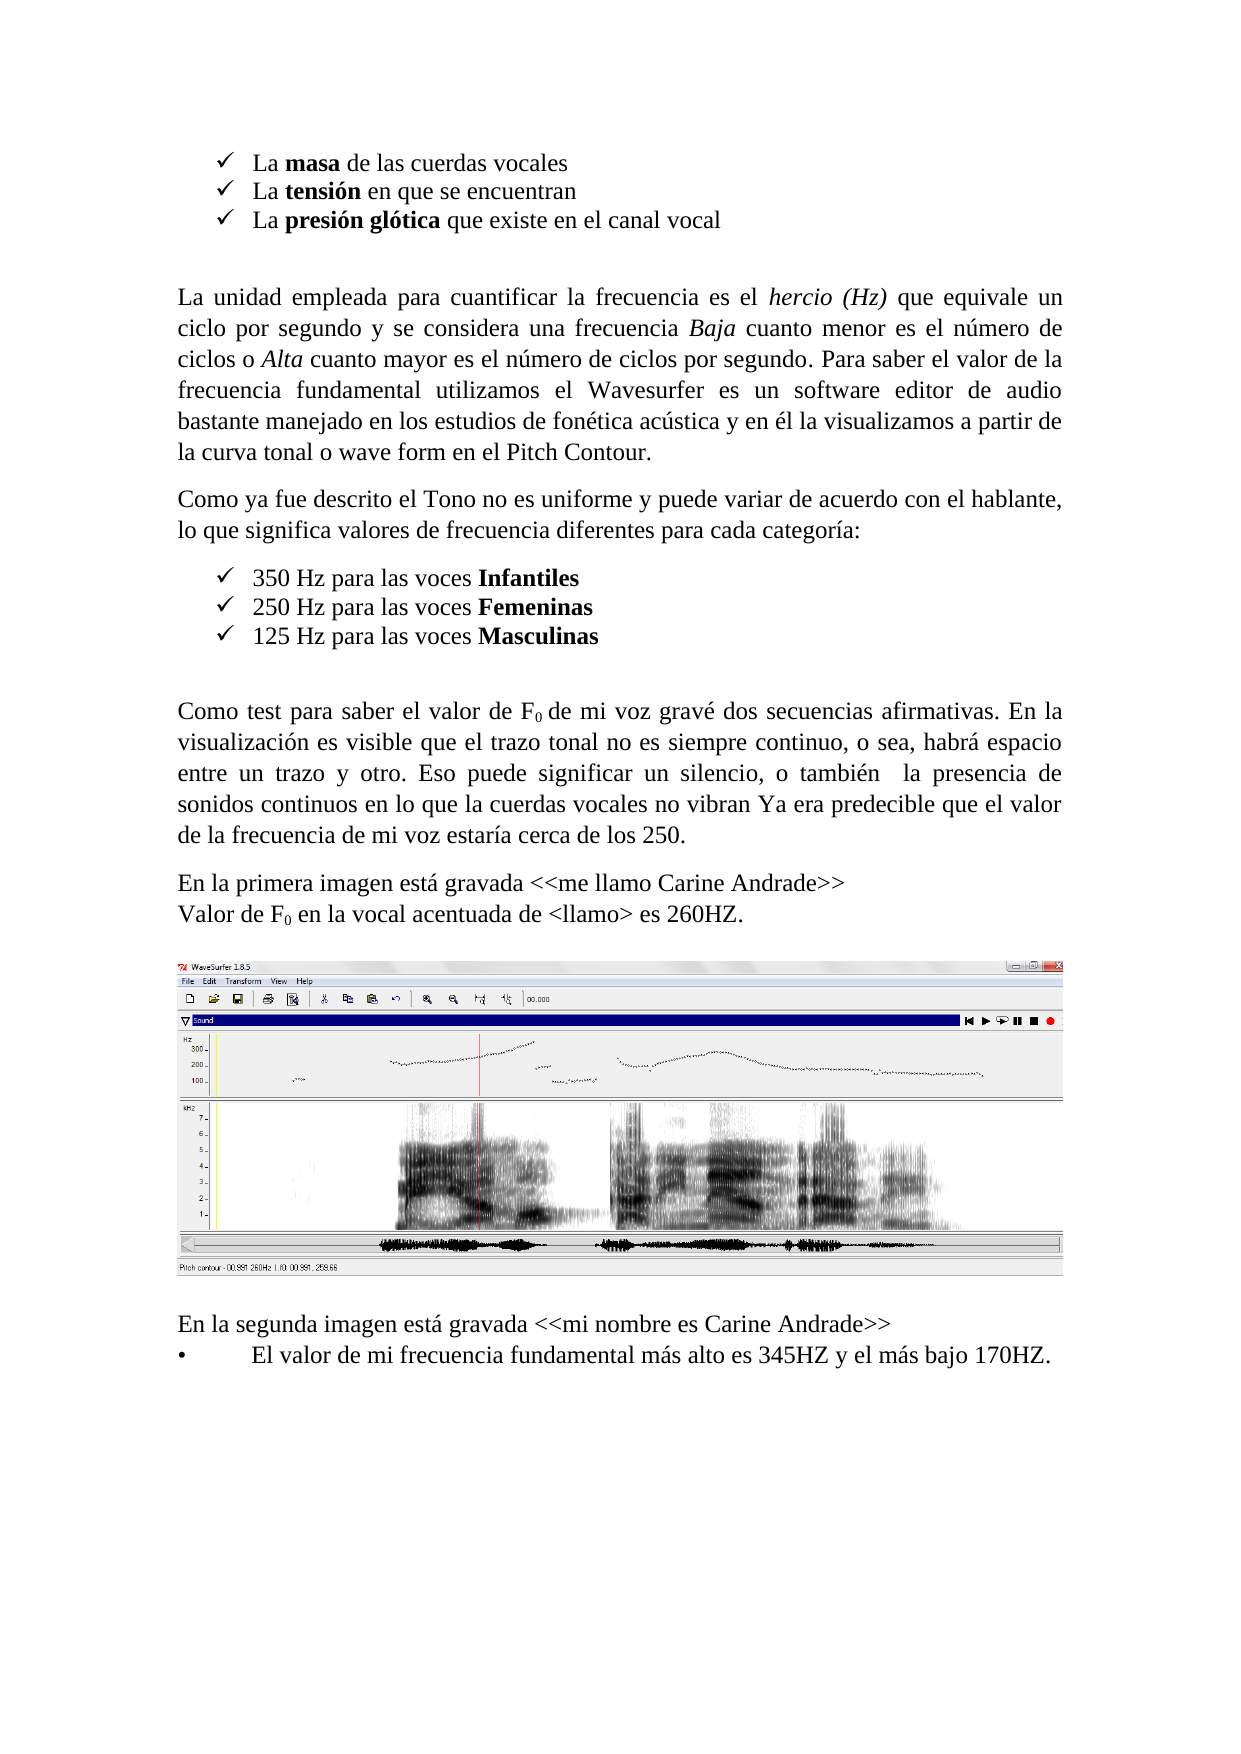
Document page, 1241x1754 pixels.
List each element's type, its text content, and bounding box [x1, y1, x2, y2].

text En la segunda imagen está gravada <<mi nombre es Carine Andrade>> [177, 1309, 1063, 1338]
list La tensión en que se encuentran [215, 176, 1063, 205]
text Como test para saber el valor de F0 de mi voz gravé dos secuencias afirmativas. En la visualización es visible que el trazo tonal no es siempre continuo, o sea, habrá espacio entre un trazo y otro. Eso puede significar un silencio, o también la presencia de sonidos continuos en lo que la cuerdas vocales no vibran Ya era predecible que el valor de la frecuencia de mi voz estaría cerca de los 250. [177, 696, 1063, 849]
list La presión glótica que existe en el canal vocal [215, 205, 1063, 234]
picture [177, 961, 1063, 1276]
text En la primera imagen está gravada <<me llamo Carine Andrade>> [177, 868, 1063, 897]
list 350 Hz para las voces Infantiles [215, 563, 1063, 592]
list 250 Hz para las voces Femeninas [215, 592, 1063, 621]
text • El valor de mi frecuencia fundamental más alto es 345HZ y el más bajo 170HZ. [177, 1340, 1063, 1369]
text Valor de F0 en la vocal acentuada de <llamo> es 260HZ. [177, 899, 1063, 928]
list 125 Hz para las voces Masculinas [215, 621, 1063, 649]
text Como ya fue descrito el Tono no es uniforme y puede variar de acuerdo con el hablante, lo que significa valores de frecuencia diferentes para cada categoría: [177, 484, 1063, 544]
text La unidad empleada para cuantificar la frecuencia es el hercio (Hz) que equivale un ciclo por segundo y se considera una frecuencia Baja cuanto menor es el número de ciclos o Alta cuanto mayor es el número de ciclos por segundo. Para saber el valor de la frecuencia fundamental utilizamos el Wavesurfer es un software editor de audio bastante manejado en los estudios de fonética acústica y en él la visualizamos a partir de la curva tonal o wave form en el Pitch Contour. [177, 282, 1063, 466]
list La masa de las cuerdas vocales [215, 148, 1063, 176]
